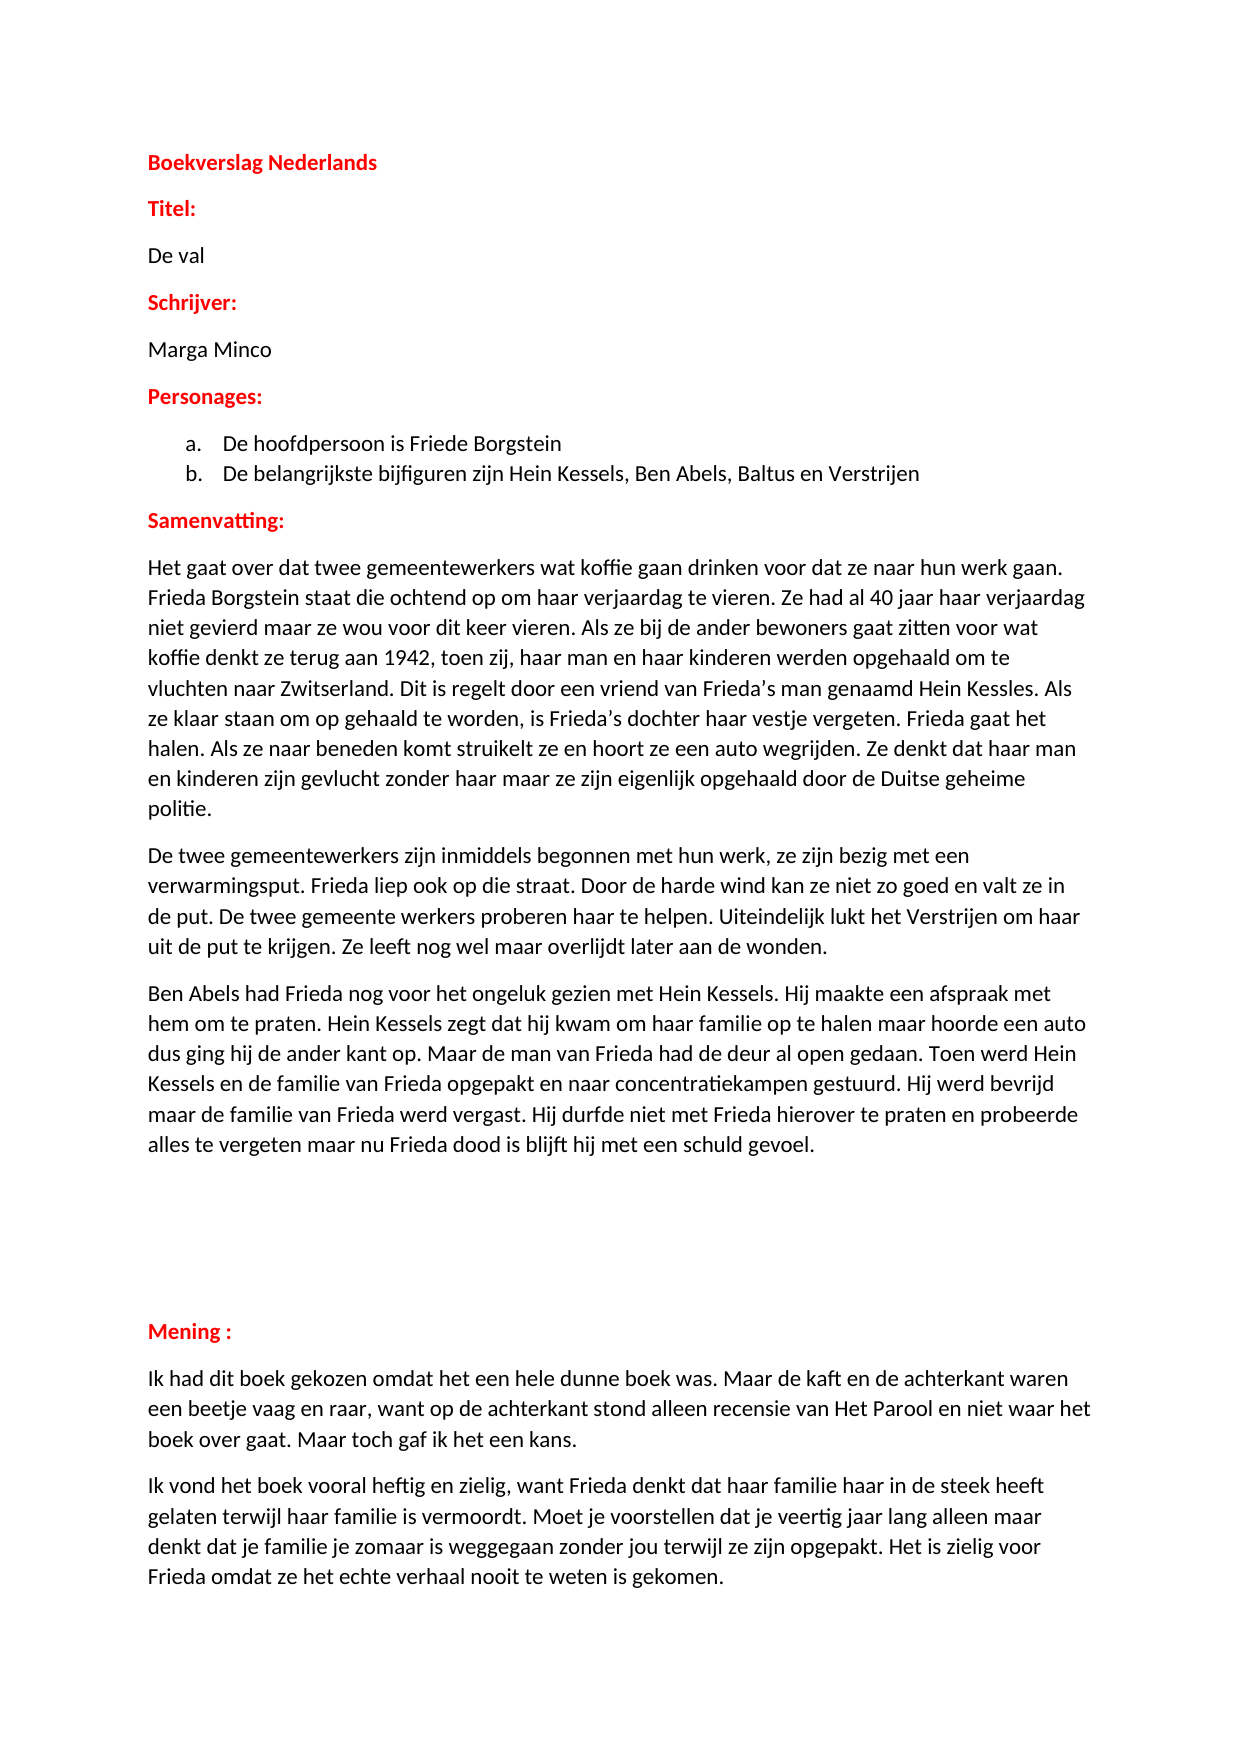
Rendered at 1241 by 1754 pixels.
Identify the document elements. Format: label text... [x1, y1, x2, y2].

text Boekverslag Nederlands [148, 148, 1093, 176]
text Ben Abels had Frieda nog voor het ongeluk gezien met Hein Kessels. Hij maakte een afspraak met hem om te praten. Hein Kessels zegt dat hij kwam om haar familie op te halen maar hoorde een auto dus ging hij de ander kant op. Maar de man van Frieda had de deur al open gedaan. Toen werd Hein Kessels en de familie van Frieda opgepakt en naar concentratiekampen gestuurd. Hij werd bevrijd maar de familie van Frieda werd vergast. Hij durfde niet met Frieda hierover te praten en probeerde alles te vergeten maar nu Frieda dood is blijft hij met een schuld gevoel. [148, 979, 1093, 1158]
text Personages: [148, 382, 1093, 410]
text De val [148, 241, 1093, 269]
text Mening : [148, 1317, 1093, 1345]
text De twee gemeentewerkers zijn inmiddels begonnen met hun werk, ze zijn bezig met een verwarmingsput. Frieda liep ook op die straat. Door de harde wind kan ze niet zo goed en valt ze in de put. De twee gemeente werkers proberen haar te helpen. Uiteindelijk lukt het Verstrijen om haar uit de put te krijgen. Ze leeft nog wel maar overlijdt later aan de wonden. [148, 841, 1093, 960]
text Samenvatting: [148, 506, 1093, 534]
list De belangrijkste bijfiguren zijn Hein Kessels, Ben Abels, Baltus en Verstrijen [185, 459, 1093, 487]
text Het gaat over dat twee gemeentewerkers wat koffie gaan drinken voor dat ze naar hun werk gaan. Frieda Borgstein staat die ochtend op om haar verjaardag te vieren. Ze had al 40 jaar haar verjaardag niet gevierd maar ze wou voor dit keer vieren. Als ze bij de ander bewoners gaat zitten voor wat koffie denkt ze terug aan 1942, toen zij, haar man en haar kinderen werden opgehaald om te vluchten naar Zwitserland. Dit is regelt door een vriend van Frieda’s man genaamd Hein Kessles. Als ze klaar staan om op gehaald te worden, is Frieda’s dochter haar vestje vergeten. Frieda gaat het halen. Als ze naar beneden komt struikelt ze en hoort ze een auto wegrijden. Ze denkt dat haar man en kinderen zijn gevlucht zonder haar maar ze zijn eigenlijk opgehaald door de Duitse geheime politie. [148, 553, 1093, 822]
text Schrijver: [148, 288, 1093, 316]
text Ik had dit boek gekozen omdat het een hele dunne boek was. Maar de kaft en de achterkant waren een beetje vaag en raar, want op de achterkant stond alleen recensie van Het Parool en niet waar het boek over gaat. Maar toch gaf ik het een kans. [148, 1364, 1093, 1453]
text Titel: [148, 194, 1093, 222]
list De hoofdpersoon is Friede Borgstein [185, 429, 1093, 457]
text Ik vond het boek vooral heftig en zielig, want Frieda denkt dat haar familie haar in de steek heeft gelaten terwijl haar familie is vermoordt. Moet je voorstellen dat je veertig jaar lang alleen maar denkt dat je familie je zomaar is weggegaan zonder jou terwijl ze zijn opgepakt. Het is zielig voor Frieda omdat ze het echte verhaal nooit te weten is gekomen. [148, 1472, 1093, 1590]
text Marga Minco [148, 335, 1093, 363]
